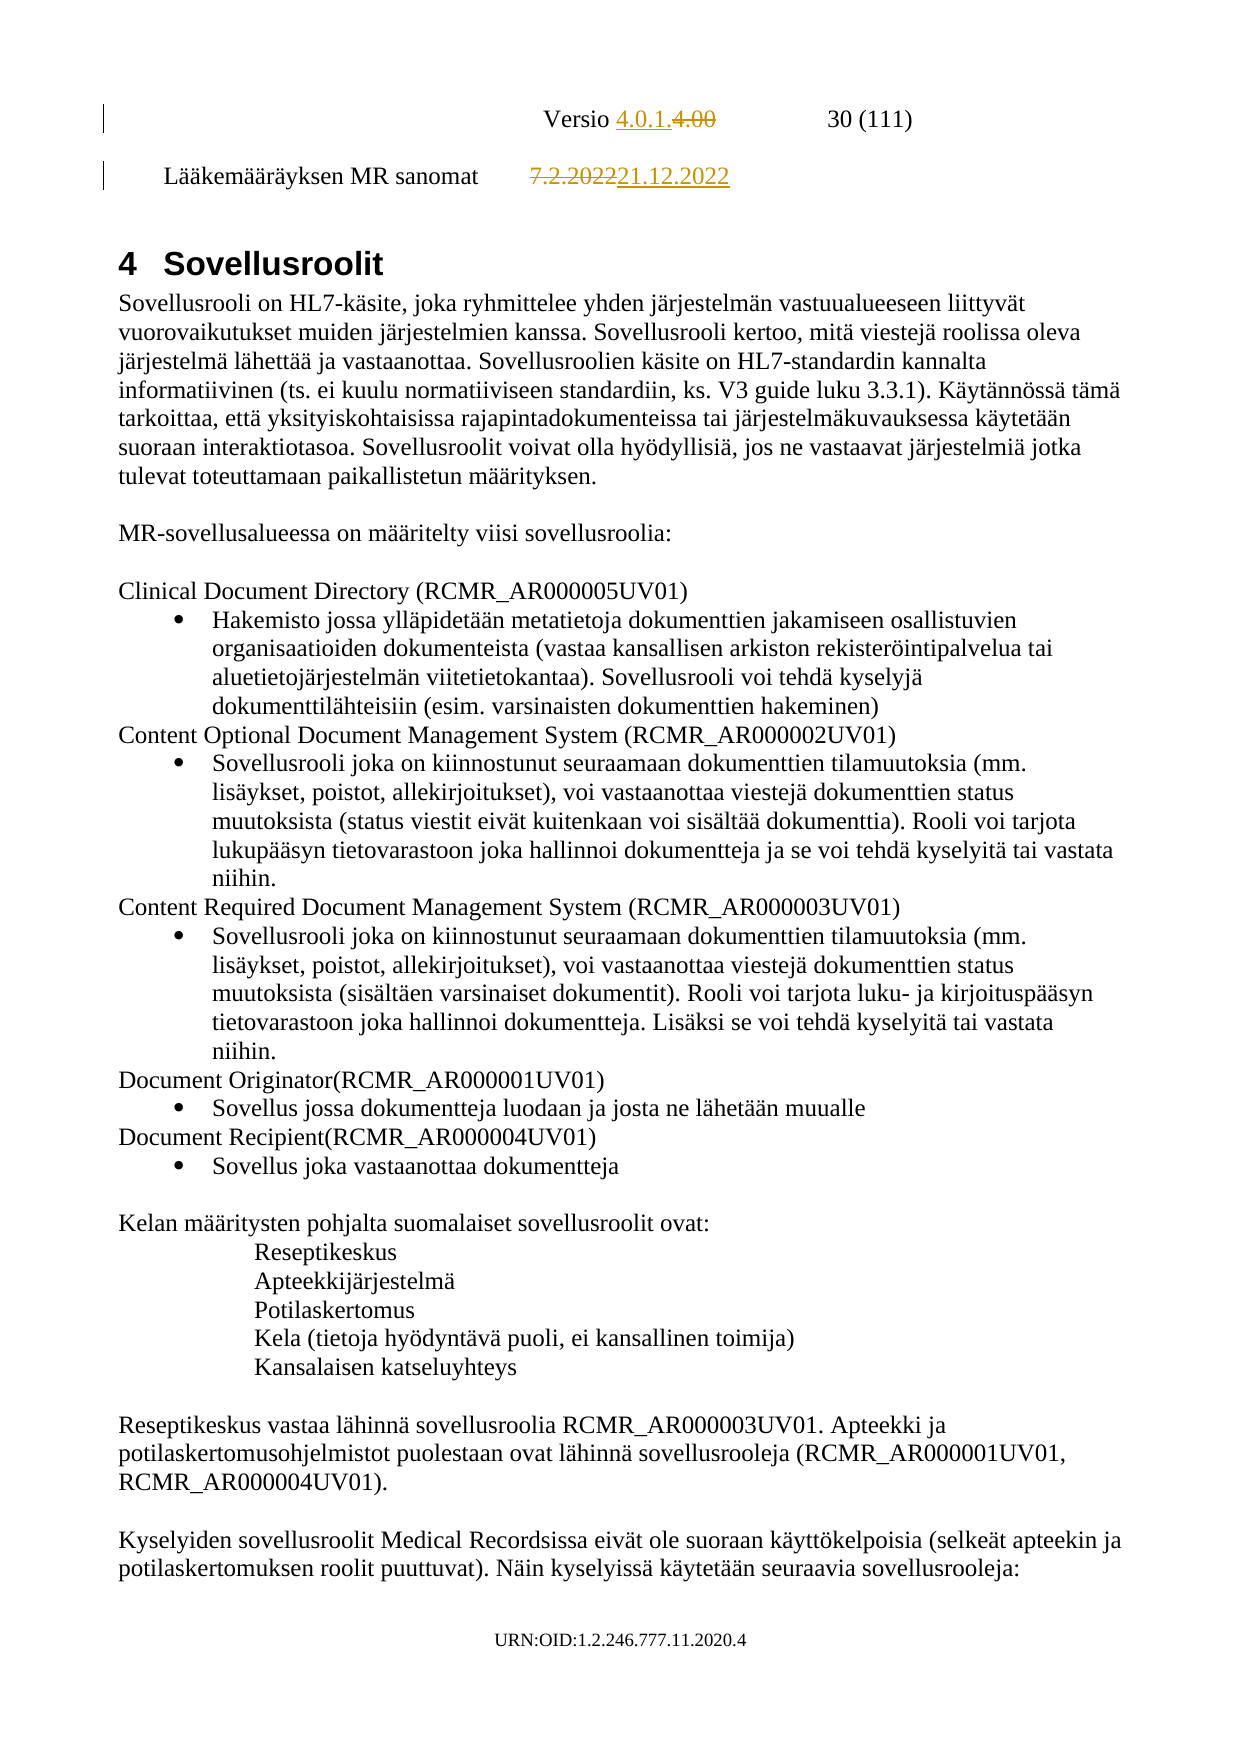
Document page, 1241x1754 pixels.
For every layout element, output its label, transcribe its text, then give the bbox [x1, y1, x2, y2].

list Hakemisto jossa ylläpidetään metatietoja dokumenttien jakamiseen osallistuvien organisaatioiden dokumenteista (vastaa kansallisen arkiston rekisteröintipalvelua tai aluetietojärjestelmän viitetietokantaa). Sovellusrooli voi tehdä kyselyjä dokumenttilähteisiin (esim. varsinaisten dokumenttien hakeminen) [174, 605, 1122, 720]
text Sovellusrooli on HL7-käsite, joka ryhmittelee yhden järjestelmän vastuualueeseen liittyvät vuorovaikutukset muiden järjestelmien kanssa. Sovellusrooli kertoo, mitä viestejä roolissa oleva järjestelmä lähettää ja vastaanottaa. Sovellusroolien käsite on HL7-standardin kannalta informatiivinen (ts. ei kuulu normatiiviseen standardiin, ks. V3 guide luku 3.3.1). Käytännössä tämä tarkoittaa, että yksityiskohtaisissa rajapintadokumenteissa tai järjestelmäkuvauksessa käytetään suoraan interaktiotasoa. Sovellusroolit voivat olla hyödyllisiä, jos ne vastaavat järjestelmiä jotka tulevat toteuttamaan paikallistetun määrityksen. [118, 288, 1122, 490]
text Kyselyiden sovellusroolit Medical Recordsissa eivät ole suoraan käyttökelpoisia (selkeät apteekin ja potilaskertomuksen roolit puuttuvat). Näin kyselyissä käytetään seuraavia sovellusrooleja: [118, 1525, 1122, 1582]
text Reseptikeskus vastaa lähinnä sovellusroolia RCMR_AR000003UV01. Apteekki ja potilaskertomusohjelmistot puolestaan ovat lähinnä sovellusrooleja (RCMR_AR000001UV01, RCMR_AR000004UV01). [118, 1410, 1122, 1496]
text Content Required Document Management System (RCMR_AR000003UV01) [118, 892, 1122, 921]
list Sovellusrooli joka on kiinnostunut seuraamaan dokumenttien tilamuutoksia (mm. lisäykset, poistot, allekirjoitukset), voi vastaanottaa viestejä dokumenttien status muutoksista (sisältäen varsinaiset dokumentit). Rooli voi tarjota luku- ja kirjoituspääsyn tietovarastoon joka hallinnoi dokumentteja. Lisäksi se voi tehdä kyselyitä tai vastata niihin. [174, 921, 1122, 1065]
text Clinical Document Directory (RCMR_AR000005UV01) [118, 576, 1122, 605]
text Kelan määritysten pohjalta suomalaiset sovellusroolit ovat: [118, 1208, 1122, 1237]
text Apteekkijärjestelmä [118, 1266, 1122, 1295]
text Kansalaisen katseluyhteys [118, 1352, 1122, 1381]
text Document Recipient(RCMR_AR000004UV01) [118, 1122, 1122, 1151]
list Sovellus joka vastaanottaa dokumentteja [174, 1151, 1122, 1180]
text Document Originator(RCMR_AR000001UV01) [118, 1065, 1122, 1093]
text Kela (tietoja hyödyntävä puoli, ei kansallinen toimija) [118, 1323, 1122, 1352]
text Content Optional Document Management System (RCMR_AR000002UV01) [118, 720, 1122, 748]
text MR-sovellusalueessa on määritelty viisi sovellusroolia: [118, 518, 1122, 547]
text Reseptikeskus [118, 1237, 1122, 1266]
subtitle Sovellusroolit [118, 244, 1122, 282]
list Sovellus jossa dokumentteja luodaan ja josta ne lähetään muualle [174, 1093, 1122, 1122]
text Potilaskertomus [118, 1295, 1122, 1323]
list Sovellusrooli joka on kiinnostunut seuraamaan dokumenttien tilamuutoksia (mm. lisäykset, poistot, allekirjoitukset), voi vastaanottaa viestejä dokumenttien status muutoksista (status viestit eivät kuitenkaan voi sisältää dokumenttia). Rooli voi tarjota lukupääsyn tietovarastoon joka hallinnoi dokumentteja ja se voi tehdä kyselyitä tai vastata niihin. [174, 748, 1122, 892]
